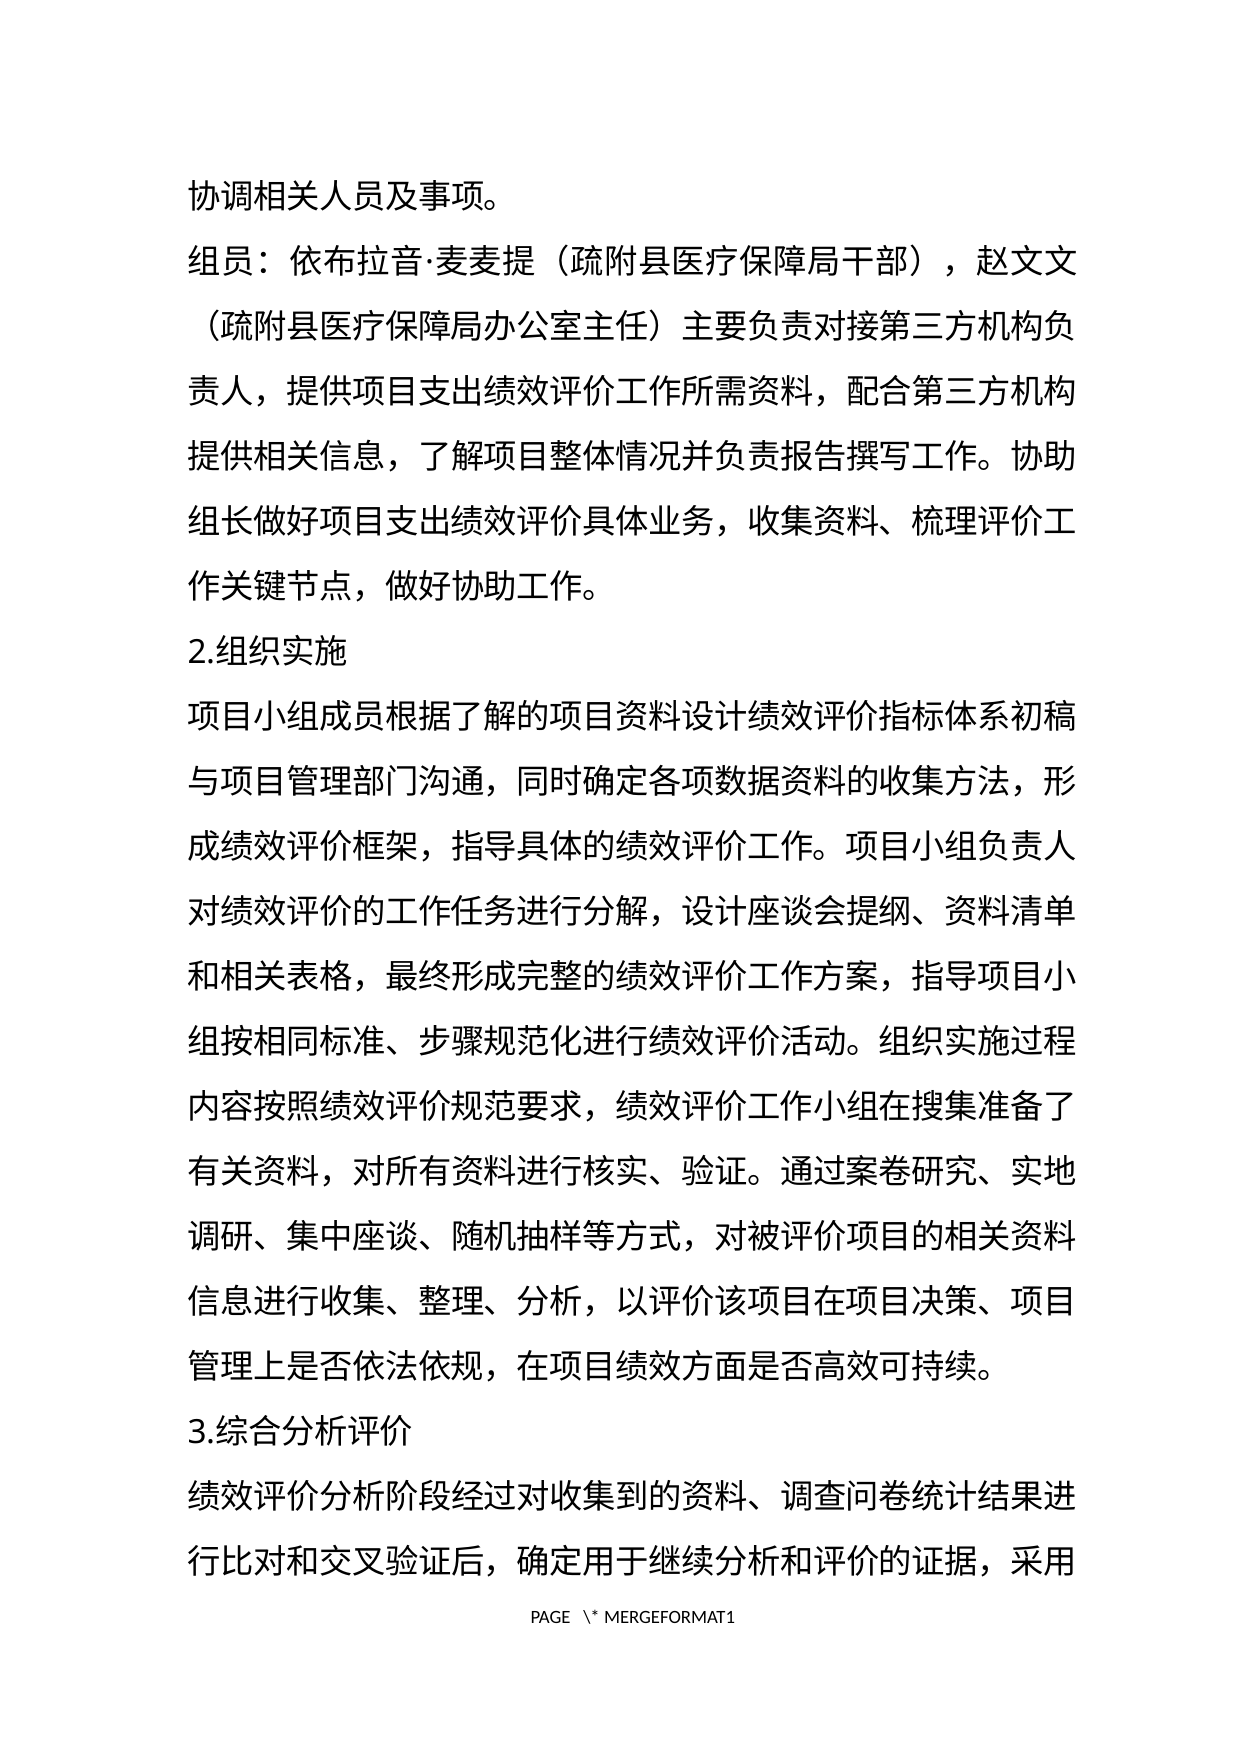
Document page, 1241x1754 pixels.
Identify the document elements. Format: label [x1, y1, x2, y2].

text [187, 162, 1078, 1592]
